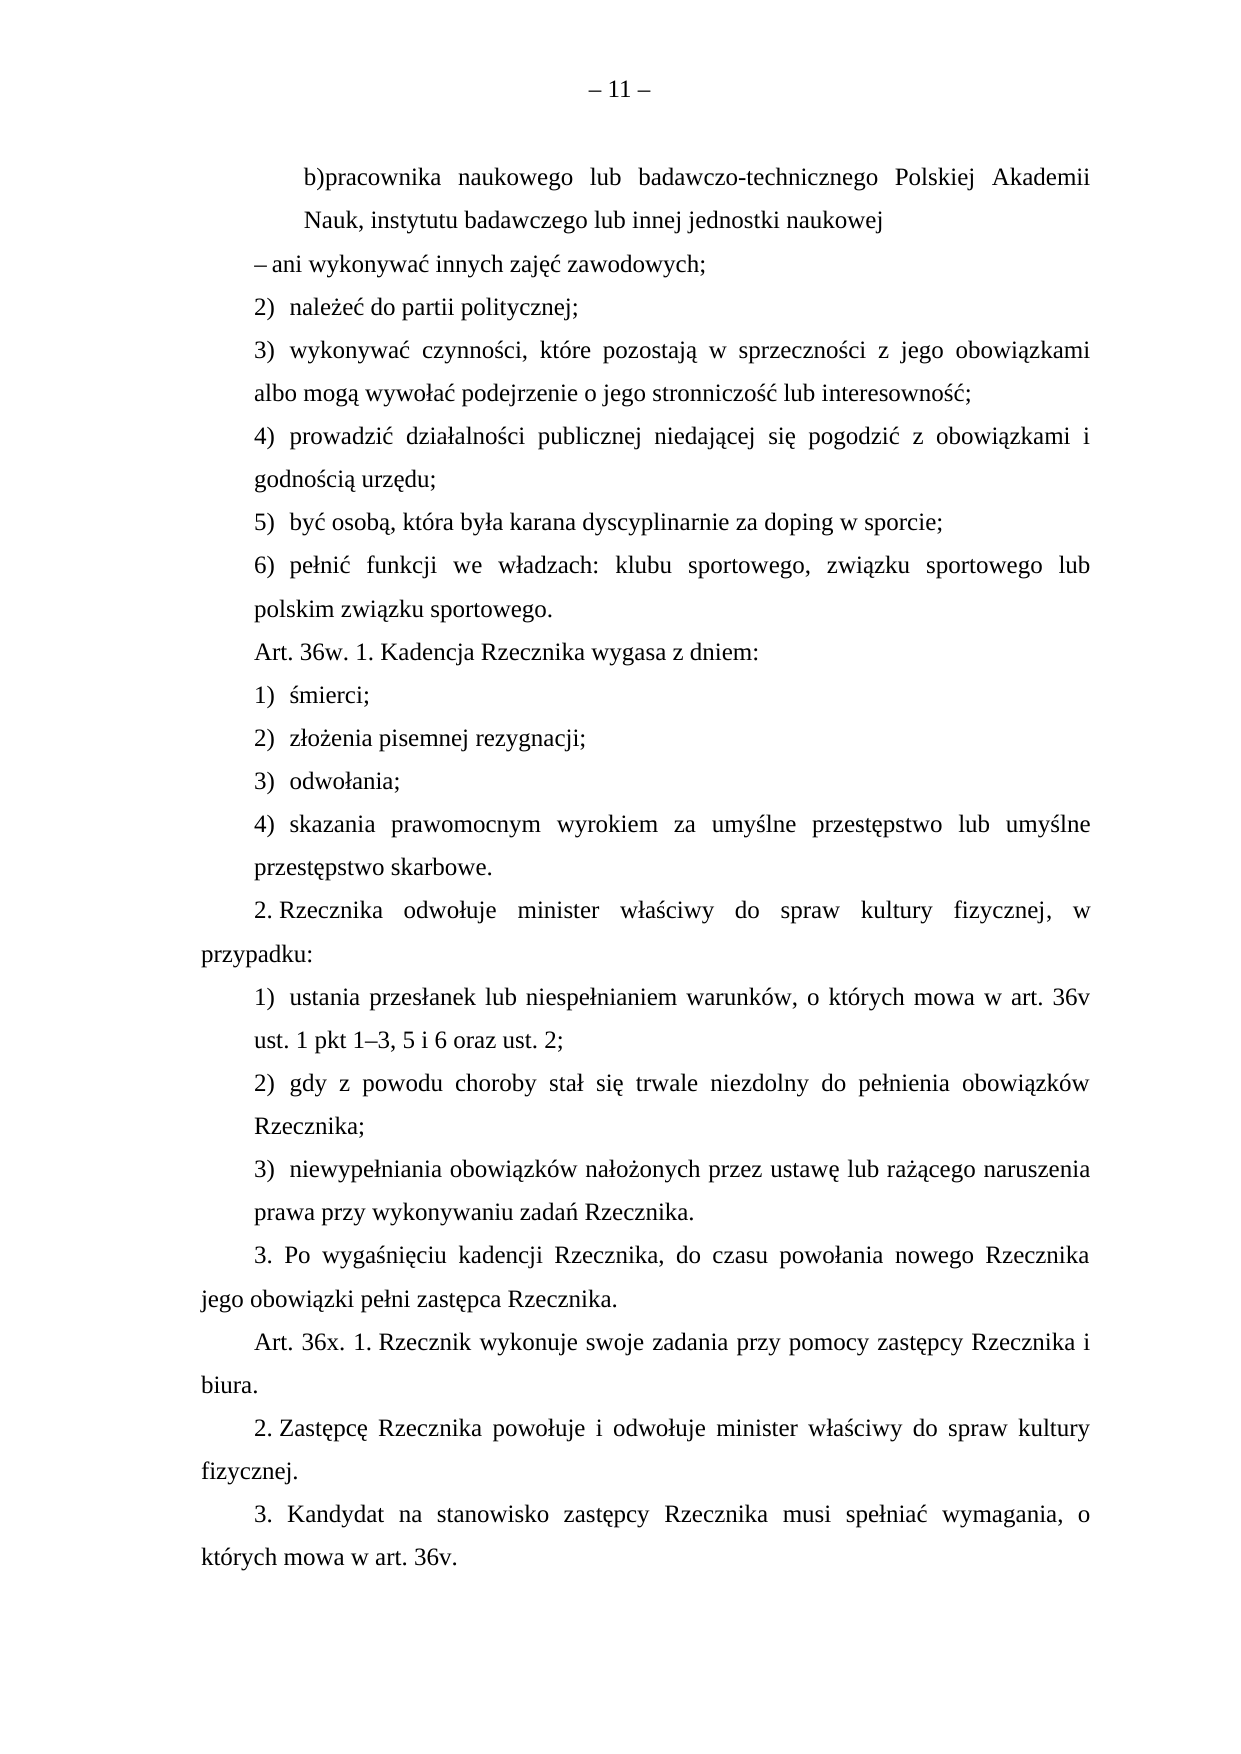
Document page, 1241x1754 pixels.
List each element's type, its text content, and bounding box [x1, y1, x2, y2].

text 2. Rzecznika odwołuje minister właściwy do spraw kultury fizycznej, w przypadku: [201, 896, 1091, 967]
text 2) należeć do partii politycznej; [254, 292, 1091, 321]
text Art. 36x. 1. Rzecznik wykonuje swoje zadania przy pomocy zastępcy Rzecznika i biura. [201, 1327, 1091, 1399]
text 2. Zastępcę Rzecznika powołuje i odwołuje minister właściwy do spraw kultury fizycznej. [201, 1413, 1091, 1485]
text b) pracownika naukowego lub badawczo-technicznego Polskiej Akademii Nauk, instytutu badawczego lub innej jednostki naukowej [304, 162, 1091, 234]
text 3. Po wygaśnięciu kadencji Rzecznika, do czasu powołania nowego Rzecznika jego obowiązki pełni zastępca Rzecznika. [201, 1241, 1091, 1312]
text 5) być osobą, która była karana dyscyplinarnie za doping w sporcie; [254, 507, 1091, 536]
text 1) ustania przesłanek lub niespełnianiem warunków, o których mowa w art. 36v ust. 1 pkt 1–3, 5 i 6 oraz ust. 2; [254, 982, 1091, 1054]
text 3. Kandydat na stanowisko zastępcy Rzecznika musi spełniać wymagania, o których mowa w art. 36v. [201, 1499, 1091, 1571]
text Art. 36w. 1. Kadencja Rzecznika wygasa z dniem: [201, 637, 1091, 666]
text 3) wykonywać czynności, które pozostają w sprzeczności z jego obowiązkami albo mogą wywołać podejrzenie o jego stronniczość lub interesowność; [254, 335, 1091, 407]
text 1) śmierci; [254, 680, 1091, 709]
text 2) złożenia pisemnej rezygnacji; [254, 723, 1091, 752]
text 2) gdy z powodu choroby stał się trwale niezdolny do pełnienia obowiązków Rzecznika; [254, 1068, 1091, 1140]
text 4) skazania prawomocnym wyrokiem za umyślne przestępstwo lub umyślne przestępstwo skarbowe. [254, 809, 1091, 881]
text 4) prowadzić działalności publicznej niedającej się pogodzić z obowiązkami i godnością urzędu; [254, 421, 1091, 493]
text – ani wykonywać innych zajęć zawodowych; [254, 249, 1091, 277]
text 6) pełnić funkcji we władzach: klubu sportowego, związku sportowego lub polskim związku sportowego. [254, 551, 1091, 622]
text 3) niewypełniania obowiązków nałożonych przez ustawę lub rażącego naruszenia prawa przy wykonywaniu zadań Rzecznika. [254, 1154, 1091, 1226]
text 3) odwołania; [254, 766, 1091, 795]
